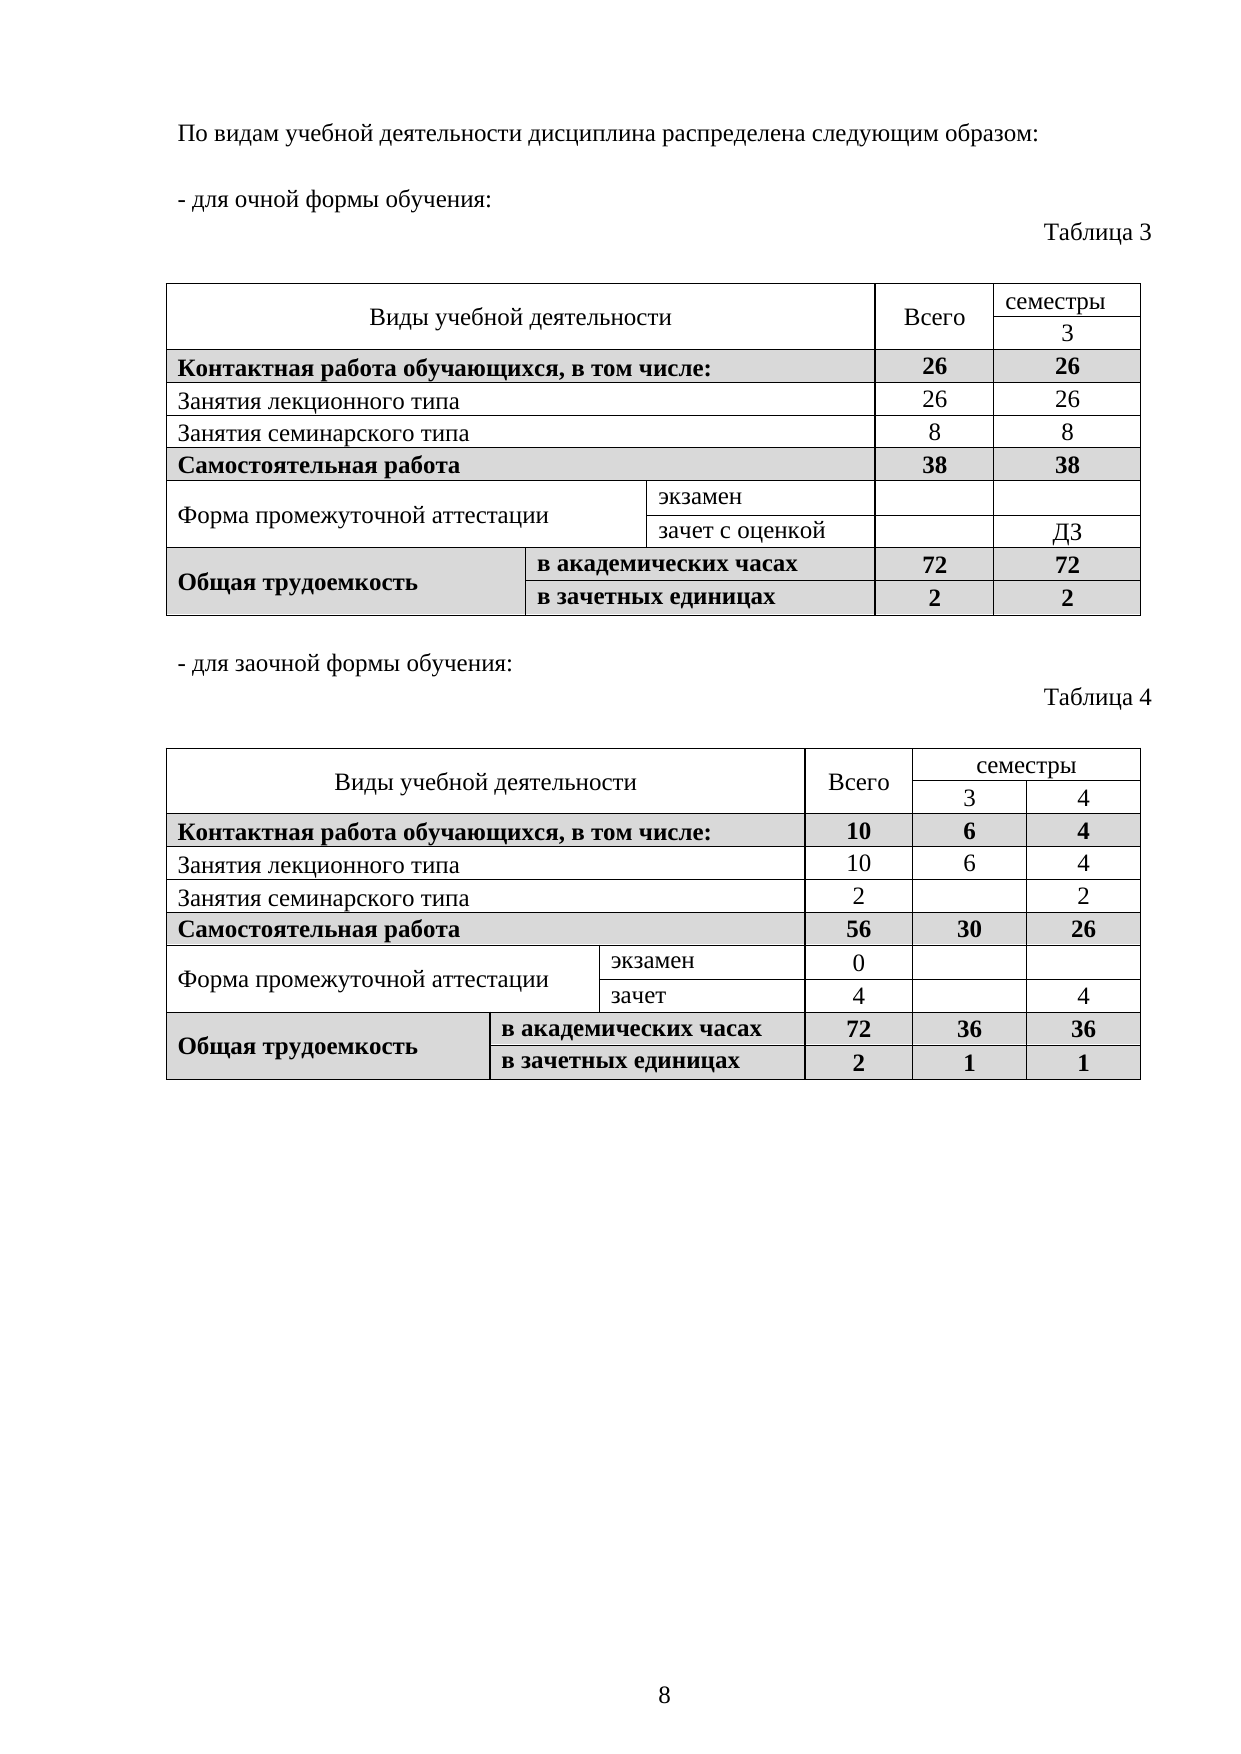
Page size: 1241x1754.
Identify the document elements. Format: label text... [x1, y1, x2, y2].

table_cell Самостоятельная работа [167, 448, 874, 480]
table_cell 4 [1027, 980, 1140, 1012]
table_cell в академических часах [491, 1013, 804, 1044]
table_cell Занятия лекционного типа [167, 383, 874, 414]
table_cell 38 [876, 448, 993, 480]
table_cell 2 [1027, 880, 1140, 912]
table_cell 1 [1027, 1046, 1140, 1079]
table_cell Занятия семинарского типа [167, 880, 804, 912]
table_cell [913, 946, 1026, 979]
text - для очной формы обучения: [177, 184, 1152, 213]
table_cell 26 [876, 383, 993, 414]
table_cell 2 [994, 581, 1140, 614]
table_cell экзамен [647, 481, 874, 514]
table_cell 36 [1027, 1013, 1140, 1044]
table_cell [1027, 946, 1140, 979]
table_cell 0 [806, 946, 912, 979]
table_cell Контактная работа обучающихся, в том числе: [167, 350, 874, 382]
table_header Виды учебной деятельности [167, 749, 804, 813]
table_cell Форма промежуточной аттестации [167, 481, 646, 547]
table_cell Общая трудоемкость [167, 548, 525, 614]
table_cell 36 [913, 1013, 1026, 1044]
table_cell 26 [994, 350, 1140, 382]
table_cell 38 [994, 448, 1140, 480]
table_cell 2 [806, 880, 912, 912]
table_cell [876, 481, 993, 514]
table_cell 4 [1027, 814, 1140, 846]
table_cell 6 [913, 847, 1026, 879]
table_cell зачет с оценкой [647, 516, 874, 547]
table_cell 30 [913, 913, 1026, 944]
table_header семестры [994, 284, 1140, 316]
table_cell 10 [806, 847, 912, 879]
table_cell 26 [876, 350, 993, 382]
table_cell 6 [913, 814, 1026, 846]
table_cell 2 [806, 1046, 912, 1079]
table_cell в академических часах [526, 548, 874, 580]
table_cell 26 [994, 383, 1140, 414]
table_cell ДЗ [994, 516, 1140, 547]
table_cell 56 [806, 913, 912, 944]
table_cell 4 [806, 980, 912, 1012]
table_cell 2 [876, 581, 993, 614]
table_cell Контактная работа обучающихся, в том числе: [167, 814, 804, 846]
table_cell в зачетных единицах [491, 1046, 804, 1079]
table_cell экзамен [600, 946, 804, 979]
table_header семестры [913, 749, 1140, 780]
table_cell в зачетных единицах [526, 581, 874, 614]
table_cell Самостоятельная работа [167, 913, 804, 944]
table_cell 4 [1027, 847, 1140, 879]
table_cell Форма промежуточной аттестации [167, 946, 599, 1012]
table_cell 4 [1027, 781, 1140, 813]
table_cell 8 [876, 416, 993, 447]
table_cell зачет [600, 980, 804, 1012]
table_header Всего [806, 749, 912, 813]
table_cell Занятия лекционного типа [167, 847, 804, 879]
text Таблица 3 [177, 217, 1152, 246]
table_cell 72 [876, 548, 993, 580]
table_cell 8 [994, 416, 1140, 447]
table_cell 3 [994, 317, 1140, 349]
table_cell 72 [806, 1013, 912, 1044]
table_cell Общая трудоемкость [167, 1013, 489, 1079]
table_cell [913, 980, 1026, 1012]
table_cell 3 [913, 781, 1026, 813]
table_cell 72 [994, 548, 1140, 580]
table_cell Занятия семинарского типа [167, 416, 874, 447]
table_header Виды учебной деятельности [167, 284, 874, 349]
table_cell 1 [913, 1046, 1026, 1079]
table_cell [994, 481, 1140, 514]
text По видам учебной деятельности дисциплина распределена следующим образом: [177, 118, 1152, 147]
table_cell [876, 516, 993, 547]
table_header Всего [876, 284, 993, 349]
table_cell [913, 880, 1026, 912]
table_cell 26 [1027, 913, 1140, 944]
text - для заочной формы обучения: [177, 648, 1152, 677]
table_cell 10 [806, 814, 912, 846]
text Таблица 4 [177, 682, 1152, 710]
